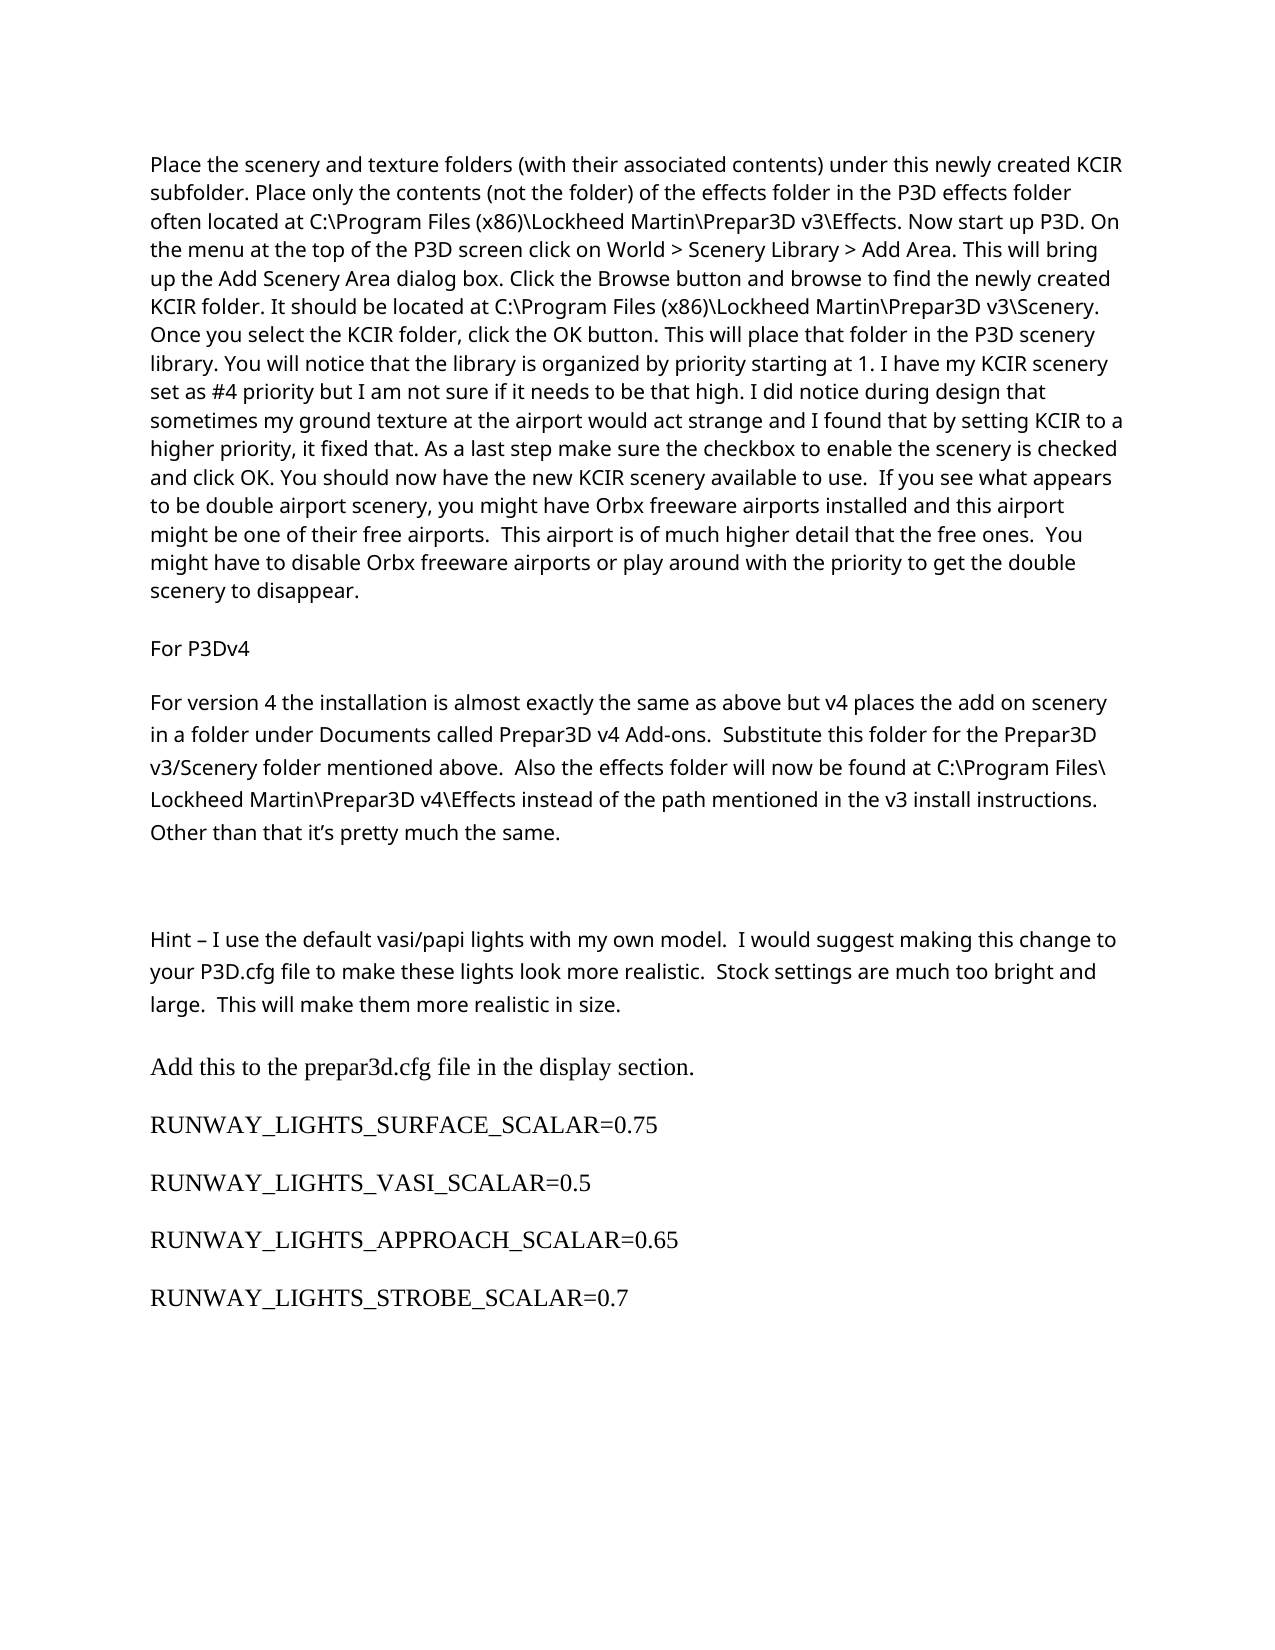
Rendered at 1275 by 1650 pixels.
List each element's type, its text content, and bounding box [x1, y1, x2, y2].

text RUNWAY_LIGHTS_STROBE_SCALAR=0.7 [150, 1283, 1125, 1312]
text For version 4 the installation is almost exactly the same as above but v4 places the add on scenery in a folder under Documents called Prepar3D v4 Add-ons. Substitute this folder for the Prepar3D v3/Scenery folder mentioned above. Also the effects folder will now be found at C:\Program Files\Lockheed Martin\Prepar3D v4\Effects instead of the path mentioned in the v3 install instructions. Other than that it’s pretty much the same. [150, 688, 1125, 846]
text RUNWAY_LIGHTS_APPROACH_SCALAR=0.65 [150, 1226, 1125, 1254]
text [150, 150, 1125, 605]
text RUNWAY_LIGHTS_SURFACE_SCALAR=0.75 [150, 1110, 1125, 1138]
text For P3Dv4 [150, 634, 1125, 663]
text RUNWAY_LIGHTS_VASI_SCALAR=0.5 [150, 1168, 1125, 1196]
text Hint – I use the default vasi/papi lights with my own model. I would suggest making this change to your P3D.cfg file to make these lights look more realistic. Stock settings are much too bright and large. This will make them more realistic in size. [150, 925, 1125, 1018]
text Add this to the prepar3d.cfg file in the display section. [150, 1052, 1125, 1081]
